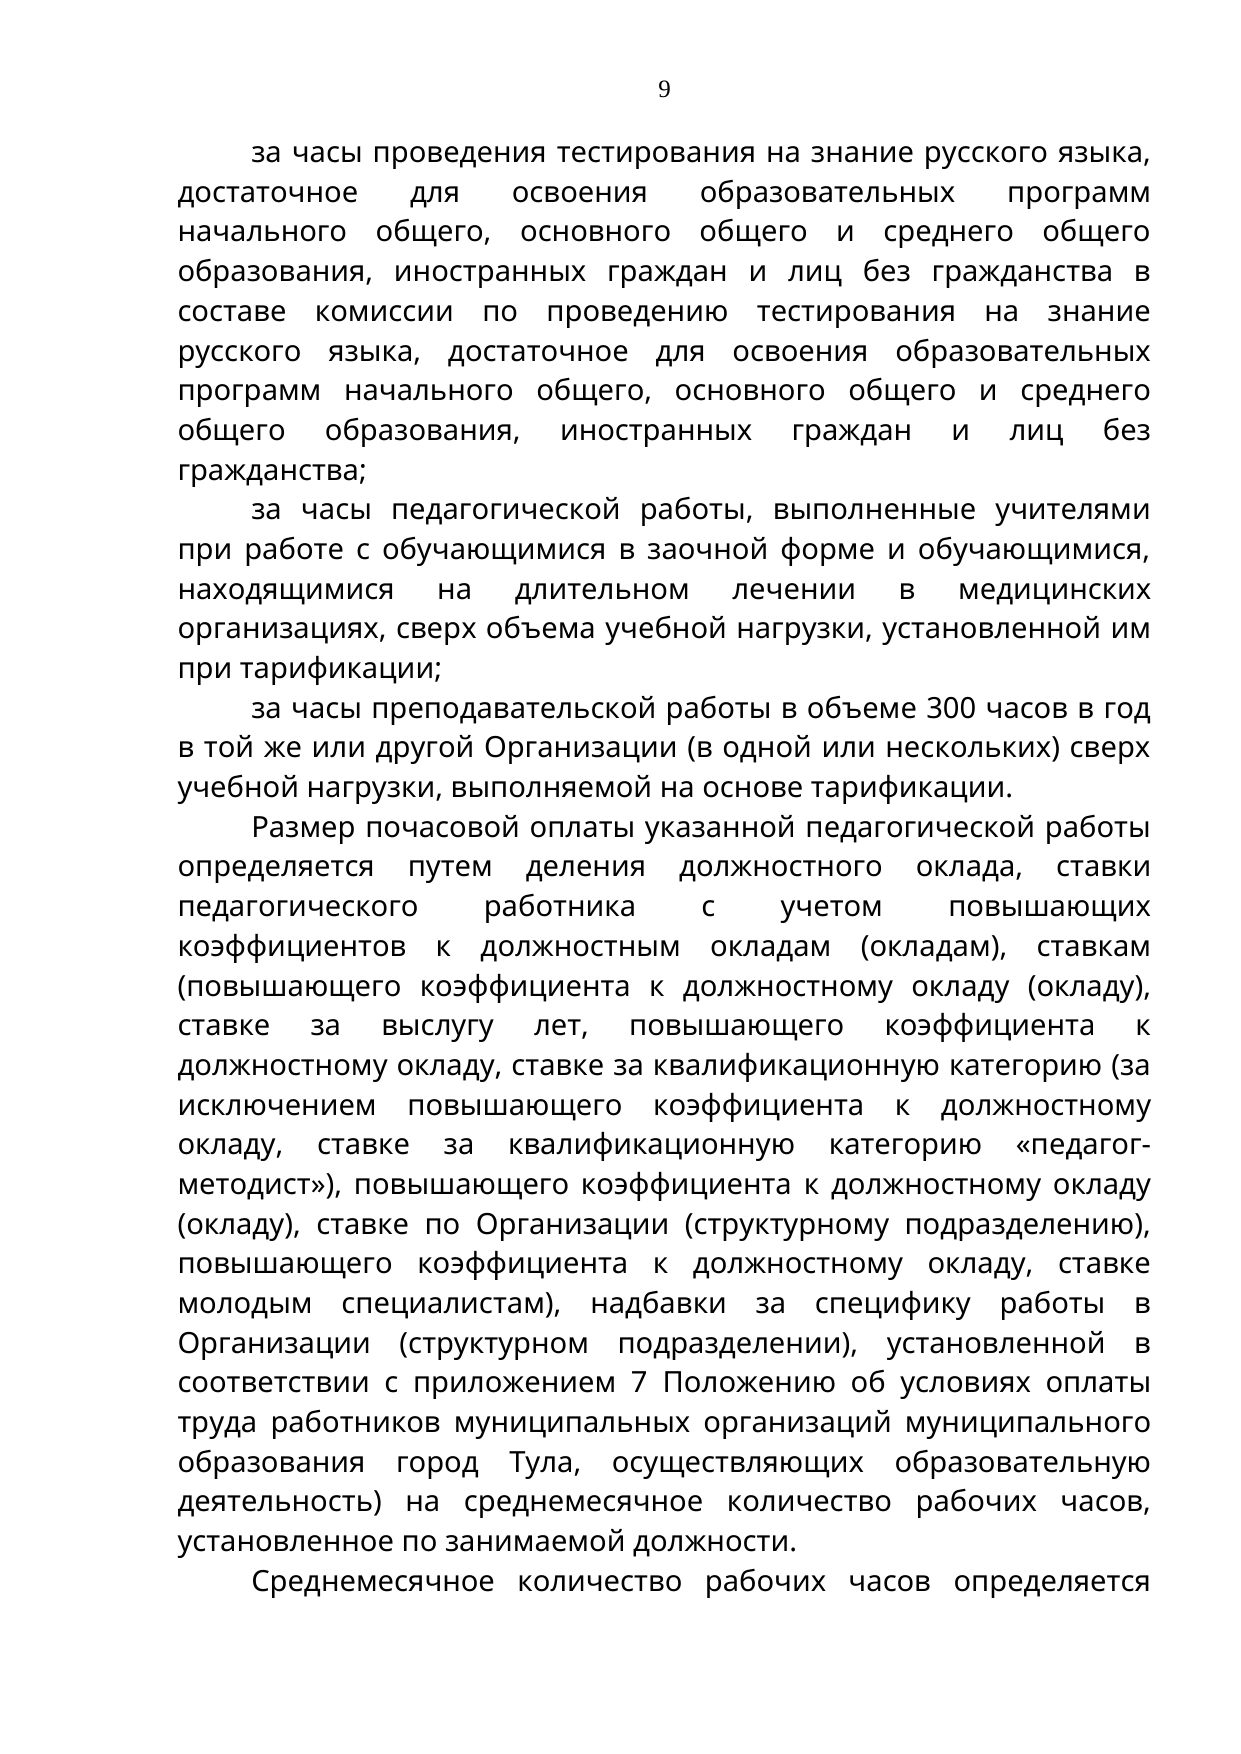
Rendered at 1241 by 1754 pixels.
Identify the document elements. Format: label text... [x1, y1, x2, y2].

list за часы педагогической работы, выполненные учителями при работе с обучающимися в заочной форме и обучающимися, находящимися на длительном лечении в медицинских организациях, сверх объема учебной нагрузки, установленной им при тарификации; [177, 488, 1152, 687]
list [177, 1560, 1152, 1600]
list за часы преподавательской работы в объеме 300 часов в год в той же или другой Организации (в одной или нескольких) сверх учебной нагрузки, выполняемой на основе тарификации. [177, 687, 1152, 806]
list за часы проведения тестирования на знание русского языка, достаточное для освоения образовательных программ начального общего, основного общего и среднего общего образования, иностранных граждан и лиц без гражданства в составе комиссии по проведению тестирования на знание русского языка, достаточное для освоения образовательных программ начального общего, основного общего и среднего общего образования, иностранных граждан и лиц без гражданства; [177, 131, 1152, 488]
list Размер почасовой оплаты указанной педагогической работы определяется путем деления должностного оклада, ставки педагогического работника с учетом повышающих коэффициентов к должностным окладам (окладам), ставкам (повышающего коэффициента к должностному окладу (окладу), ставке за выслугу лет, повышающего коэффициента к должностному окладу, ставке за квалификационную категорию (за исключением повышающего коэффициента к должностному окладу, ставке за квалификационную категорию «педагог-методист»), повышающего коэффициента к должностному окладу (окладу), ставке по Организации (структурному подразделению), повышающего коэффициента к должностному окладу, ставке молодым специалистам), надбавки за специфику работы в Организации (структурном подразделении), установленной в соответствии с приложением 7 Положению об условиях оплаты труда работников муниципальных организаций муниципального образования город Тула, осуществляющих образовательную деятельность) на среднемесячное количество рабочих часов, установленное по занимаемой должности. [177, 806, 1152, 1560]
